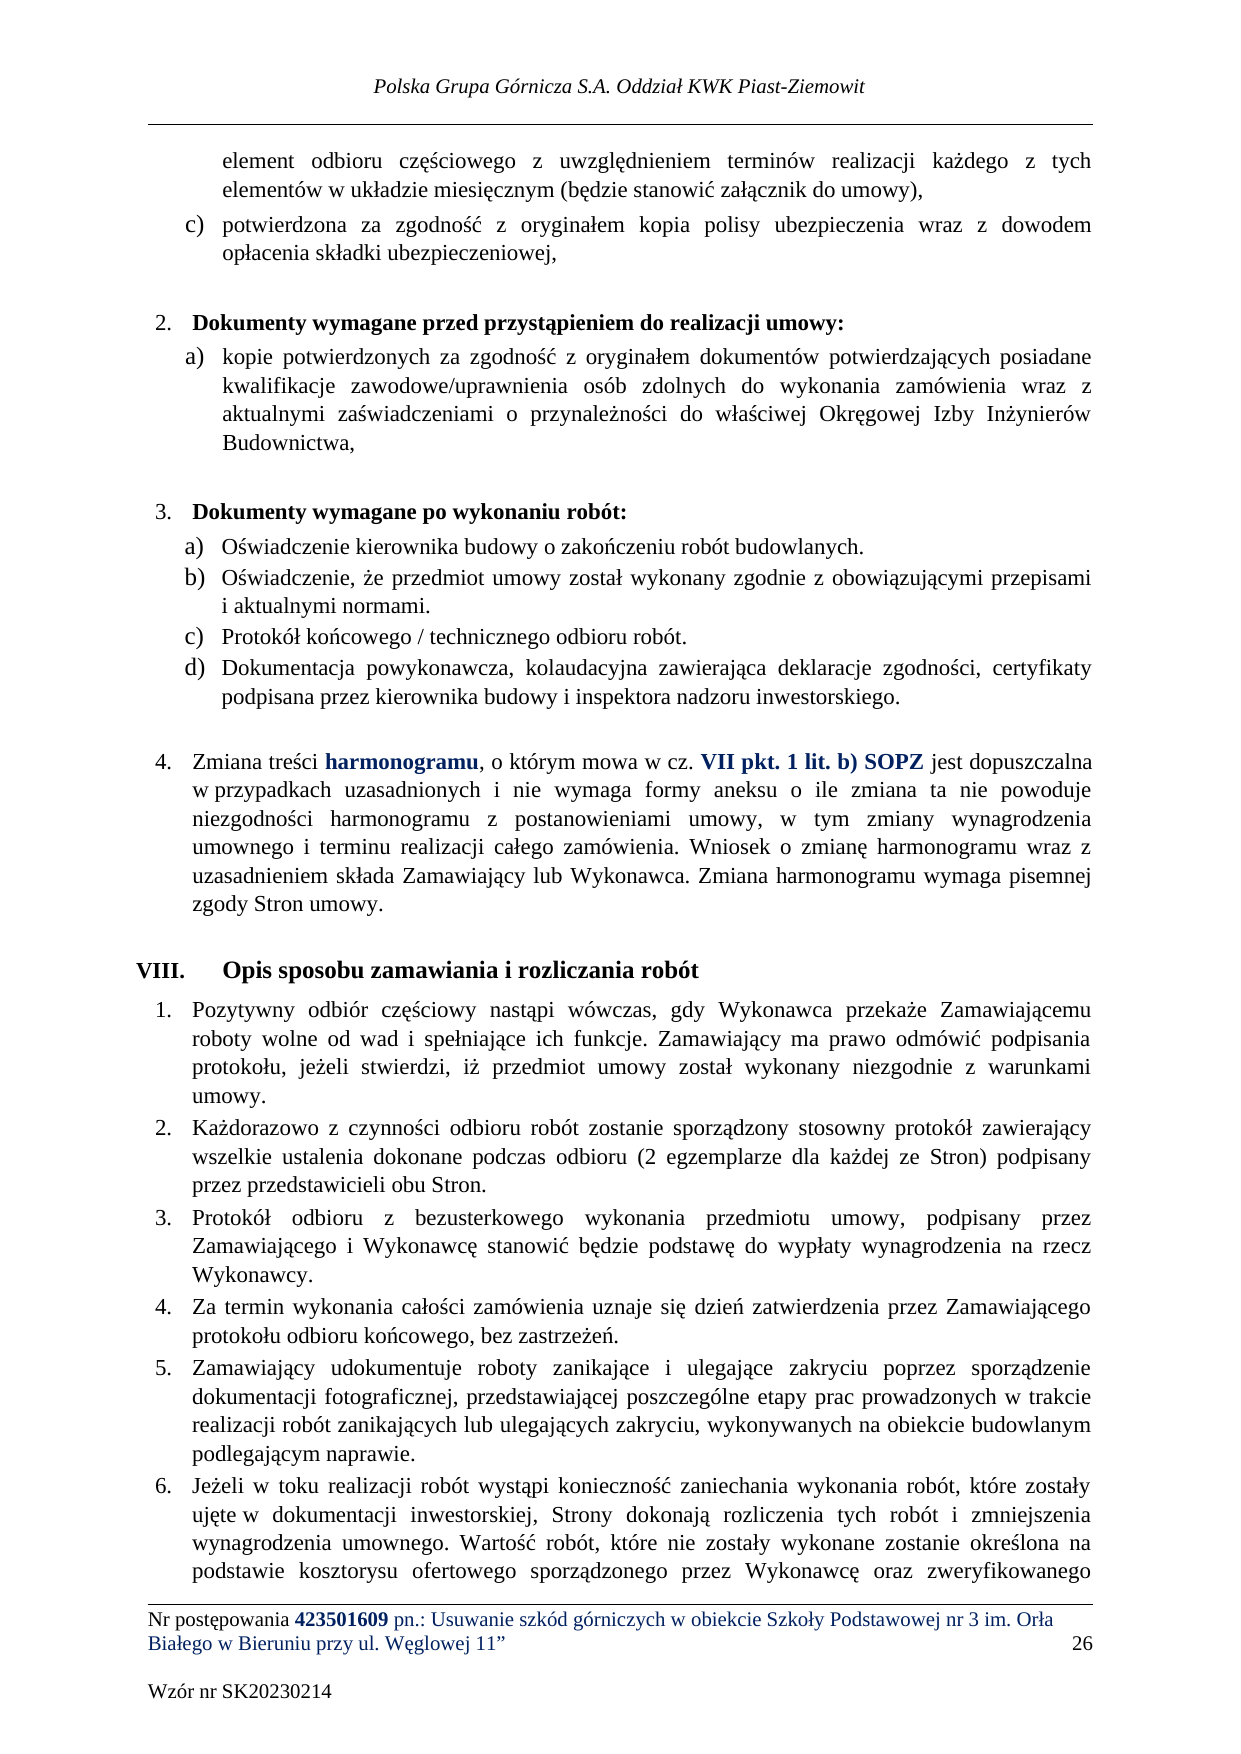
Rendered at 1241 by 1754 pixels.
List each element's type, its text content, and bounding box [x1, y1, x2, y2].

list Oświadczenie kierownika budowy o zakończeniu robót budowlanych. [184, 531, 1093, 559]
list Każdorazowo z czynności odbioru robót zostanie sporządzony stosowny protokół zawierający wszelkie ustalenia dokonane podczas odbioru (2 egzemplarze dla każdej ze Stron) podpisany przez przedstawicieli obu Stron. [155, 1114, 1093, 1197]
list Opis sposobu zamawiania i rozliczania robót [185, 955, 1093, 984]
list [185, 148, 1093, 202]
list potwierdzona za zgodność z oryginałem kopia polisy ubezpieczenia wraz z dowodem opłacenia składki ubezpieczeniowej, [185, 209, 1093, 266]
list Zmiana treści harmonogramu, o którym mowa w cz. VII pkt. 1 lit. b) SOPZ jest dopuszczalna w przypadkach uzasadnionych i nie wymaga formy aneksu o ile zmiana ta nie powoduje niezgodności harmonogramu z postanowieniami umowy, w tym zmiany wynagrodzenia umownego i terminu realizacji całego zamówienia. Wniosek o zmianę harmonogramu wraz z uzasadnieniem składa Zamawiający lub Wykonawca. Zmiana harmonogramu wymaga pisemnej zgody Stron umowy. [155, 748, 1093, 916]
list Dokumentacja powykonawcza, kolaudacyjna zawierająca deklaracje zgodności, certyfikaty podpisana przez kierownika budowy i inspektora nadzoru inwestorskiego. [184, 652, 1093, 709]
list Dokumenty wymagane po wykonaniu robót: [155, 498, 1093, 524]
list kopie potwierdzonych za zgodność z oryginałem dokumentów potwierdzających posiadane kwalifikacje zawodowe/uprawnienia osób zdolnych do wykonania zamówienia wraz z aktualnymi zaświadczeniami o przynależności do właściwej Okręgowej Izby Inżynierów Budownictwa, [185, 341, 1093, 455]
list Zamawiający udokumentuje roboty zanikające i ulegające zakryciu poprzez sporządzenie dokumentacji fotograficznej, przedstawiającej poszczególne etapy prac prowadzonych w trakcie realizacji robót zanikających lub ulegających zakryciu, wykonywanych na obiekcie budowlanym podlegającym naprawie. [155, 1354, 1093, 1466]
list Pozytywny odbiór częściowy nastąpi wówczas, gdy Wykonawca przekaże Zamawiającemu roboty wolne od wad i spełniające ich funkcje. Zamawiający ma prawo odmówić podpisania protokołu, jeżeli stwierdzi, iż przedmiot umowy został wykonany niezgodnie z warunkami umowy. [155, 996, 1093, 1108]
list Dokumenty wymagane przed przystąpieniem do realizacji umowy: [155, 309, 1093, 335]
list Oświadczenie, że przedmiot umowy został wykonany zgodnie z obowiązującymi przepisami i aktualnymi normami. [184, 562, 1093, 619]
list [155, 1472, 1093, 1584]
list Za termin wykonania całości zamówienia uznaje się dzień zatwierdzenia przez Zamawiającego protokołu odbioru końcowego, bez zastrzeżeń. [155, 1293, 1093, 1348]
list Protokół końcowego / technicznego odbioru robót. [184, 621, 1093, 650]
list Protokół odbioru z bezusterkowego wykonania przedmiotu umowy, podpisany przez Zamawiającego i Wykonawcę stanowić będzie podstawę do wypłaty wynagrodzenia na rzecz Wykonawcy. [155, 1204, 1093, 1287]
